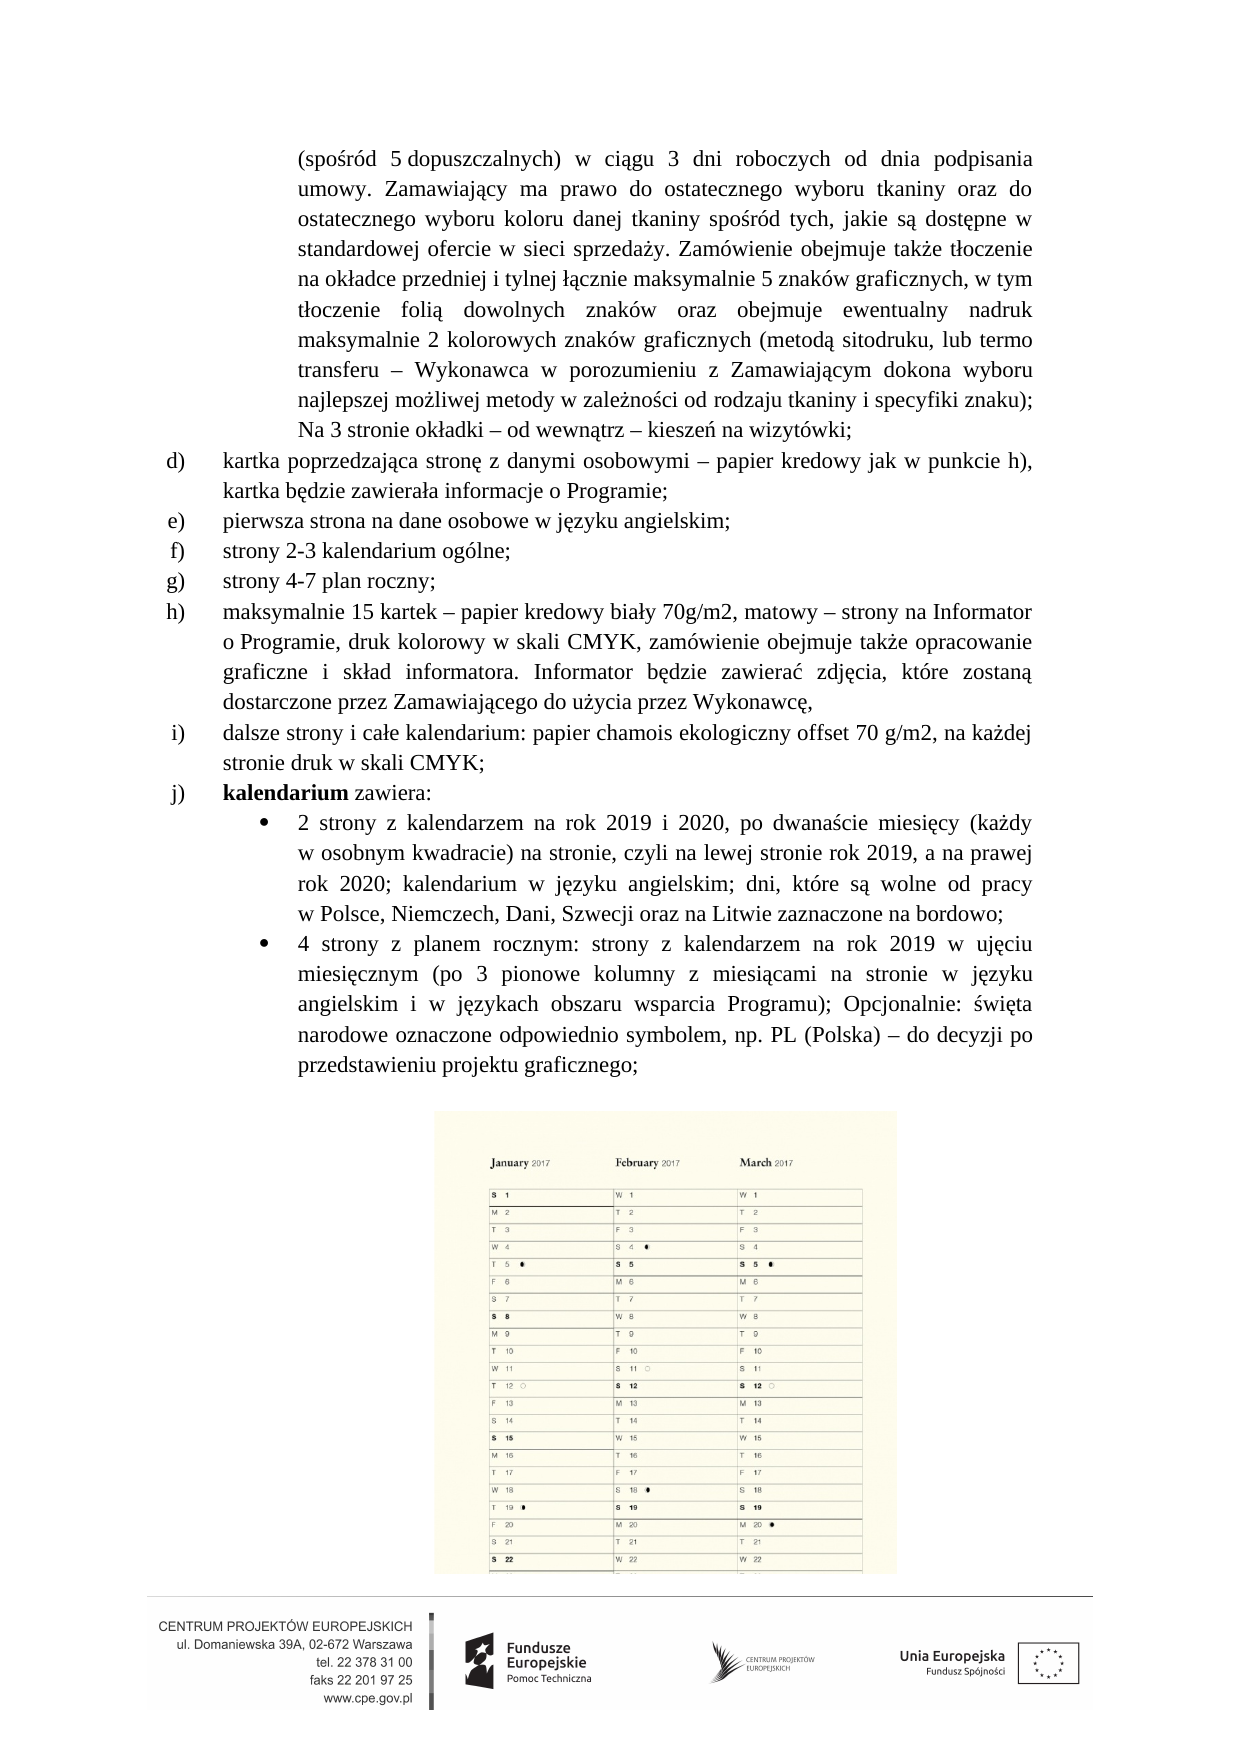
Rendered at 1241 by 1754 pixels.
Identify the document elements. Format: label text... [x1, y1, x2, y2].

list strony 4-7 plan roczny; [185, 568, 1034, 594]
list kartka poprzedzająca stronę z danymi osobowymi – papier kredowy jak w punkcie h), kartka będzie zawierała informacje o Programie; [185, 447, 1034, 503]
list kalendarium zawiera: [185, 779, 1034, 805]
list pierwsza strona na dane osobowe w języku angielskim; [185, 507, 1034, 533]
picture [147, 1596, 1093, 1710]
list dalsze strony i całe kalendarium: papier chamois ekologiczny offset 70 g/m2, na każdej stronie druk w skali CMYK; [185, 719, 1034, 775]
list 2 strony z kalendarzem na rok 2019 i 2020, po dwanaście miesięcy (każdy w osobnym kwadracie) na stronie, czyli na lewej stronie rok 2019, a na prawej rok 2020; kalendarium w języku angielskim; dni, które są wolne od pracy w Polsce, Niemczech, Dani, Szwecji oraz na Litwie zaznaczone na bordowo; [260, 809, 1034, 926]
picture [434, 1111, 897, 1574]
list 4 strony z planem rocznym: strony z kalendarzem na rok 2019 w ujęciu miesięcznym (po 3 pionowe kolumny z miesiącami na stronie w języku angielskim i w językach obszaru wsparcia Programu); Opcjonalnie: święta narodowe oznaczone odpowiednio symbolem, np. PL (Polska) – do decyzji po przedstawieniu projektu graficznego; [260, 930, 1034, 1077]
list maksymalnie 15 kartek – papier kredowy biały 70g/m2, matowy – strony na Informator o Programie, druk kolorowy w skali CMYK, zamówienie obejmuje także opracowanie graficzne i skład informatora. Informator będzie zawierać zdjęcia, które zostaną dostarczone przez Zamawiającego do użycia przez Wykonawcę, [185, 598, 1034, 715]
list strony 2-3 kalendarium ogólne; [185, 537, 1034, 564]
